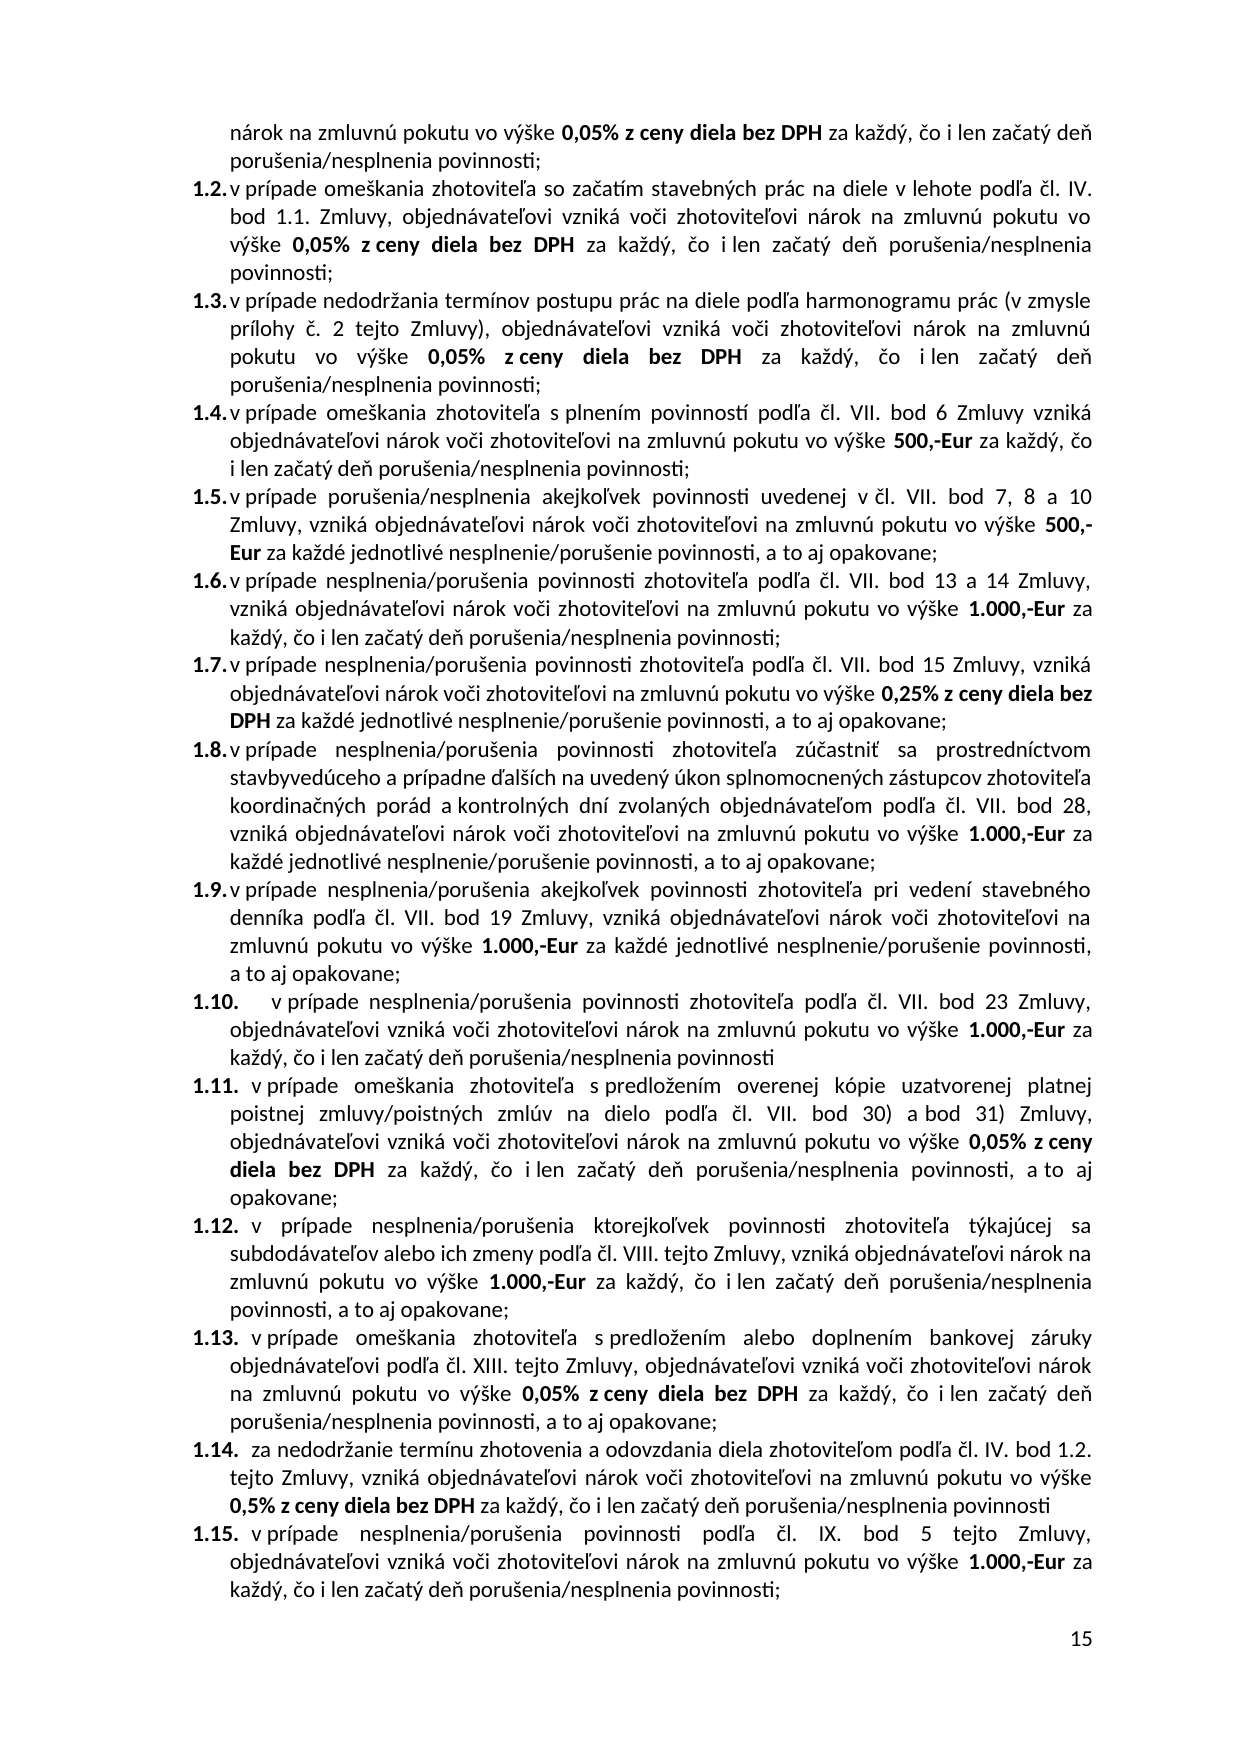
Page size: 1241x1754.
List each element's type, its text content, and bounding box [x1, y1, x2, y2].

list v prípade omeškania zhotoviteľa s predložením overenej kópie uzatvorenej platnej poistnej zmluvy/poistných zmlúv na dielo podľa čl. VII. bod 30) a bod 31) Zmluvy, objednávateľovi vzniká voči zhotoviteľovi nárok na zmluvnú pokutu vo výške 0,05% z ceny diela bez DPH za každý, čo i len začatý deň porušenia/nesplnenia povinnosti, a to aj opakovane; [192, 1071, 1093, 1211]
list v prípade omeškania zhotoviteľa s plnením povinností podľa čl. VII. bod 6 Zmluvy vzniká objednávateľovi nárok voči zhotoviteľovi na zmluvnú pokutu vo výške 500,-Eur za každý, čo i len začatý deň porušenia/nesplnenia povinnosti; [192, 398, 1093, 482]
list v prípade nedodržania termínov postupu prác na diele podľa harmonogramu prác (v zmysle prílohy č. 2 tejto Zmluvy), objednávateľovi vzniká voči zhotoviteľovi nárok na zmluvnú pokutu vo výške 0,05% z ceny diela bez DPH za každý, čo i len začatý deň porušenia/nesplnenia povinnosti; [192, 286, 1093, 398]
list v prípade omeškania zhotoviteľa s predložením alebo doplnením bankovej záruky objednávateľovi podľa čl. XIII. tejto Zmluvy, objednávateľovi vzniká voči zhotoviteľovi nárok na zmluvnú pokutu vo výške 0,05% z ceny diela bez DPH za každý, čo i len začatý deň porušenia/nesplnenia povinnosti, a to aj opakovane; [192, 1323, 1093, 1435]
list v prípade omeškania zhotoviteľa so začatím stavebných prác na diele v lehote podľa čl. IV. bod 1.1. Zmluvy, objednávateľovi vzniká voči zhotoviteľovi nárok na zmluvnú pokutu vo výške 0,05% z ceny diela bez DPH za každý, čo i len začatý deň porušenia/nesplnenia povinnosti; [192, 174, 1093, 286]
list v prípade nesplnenia/porušenia povinnosti zhotoviteľa podľa čl. VII. bod 13 a 14 Zmluvy, vzniká objednávateľovi nárok voči zhotoviteľovi na zmluvnú pokutu vo výške 1.000,-Eur za každý, čo i len začatý deň porušenia/nesplnenia povinnosti; [192, 567, 1093, 651]
list v prípade nesplnenia/porušenia povinnosti zhotoviteľa zúčastniť sa prostredníctvom stavbyvedúceho a prípadne ďalších na uvedený úkon splnomocnených zástupcov zhotoviteľa koordinačných porád a kontrolných dní zvolaných objednávateľom podľa čl. VII. bod 28, vzniká objednávateľovi nárok voči zhotoviteľovi na zmluvnú pokutu vo výške 1.000,-Eur za každé jednotlivé nesplnenie/porušenie povinnosti, a to aj opakovane; [192, 735, 1093, 875]
list v prípade nesplnenia/porušenia povinnosti zhotoviteľa podľa čl. VII. bod 23 Zmluvy, objednávateľovi vzniká voči zhotoviteľovi nárok na zmluvnú pokutu vo výške 1.000,-Eur za každý, čo i len začatý deň porušenia/nesplnenia povinnosti [192, 987, 1093, 1071]
list v prípade nesplnenia/porušenia povinnosti zhotoviteľa podľa čl. VII. bod 15 Zmluvy, vzniká objednávateľovi nárok voči zhotoviteľovi na zmluvnú pokutu vo výške 0,25% z ceny diela bez DPH za každé jednotlivé nesplnenie/porušenie povinnosti, a to aj opakovane; [192, 651, 1093, 735]
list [192, 118, 1093, 174]
list v prípade porušenia/nesplnenia akejkoľvek povinnosti uvedenej v čl. VII. bod 7, 8 a 10 Zmluvy, vzniká objednávateľovi nárok voči zhotoviteľovi na zmluvnú pokutu vo výške 500,-Eur za každé jednotlivé nesplnenie/porušenie povinnosti, a to aj opakovane; [192, 482, 1093, 567]
list za nedodržanie termínu zhotovenia a odovzdania diela zhotoviteľom podľa čl. IV. bod 1.2. tejto Zmluvy, vzniká objednávateľovi nárok voči zhotoviteľovi na zmluvnú pokutu vo výške 0,5% z ceny diela bez DPH za každý, čo i len začatý deň porušenia/nesplnenia povinnosti [192, 1435, 1093, 1519]
list v prípade nesplnenia/porušenia povinnosti podľa čl. IX. bod 5 tejto Zmluvy, objednávateľovi vzniká voči zhotoviteľovi nárok na zmluvnú pokutu vo výške 1.000,-Eur za každý, čo i len začatý deň porušenia/nesplnenia povinnosti; [192, 1519, 1093, 1603]
list v prípade nesplnenia/porušenia akejkoľvek povinnosti zhotoviteľa pri vedení stavebného denníka podľa čl. VII. bod 19 Zmluvy, vzniká objednávateľovi nárok voči zhotoviteľovi na zmluvnú pokutu vo výške 1.000,-Eur za každé jednotlivé nesplnenie/porušenie povinnosti, a to aj opakovane; [192, 875, 1093, 987]
list v prípade nesplnenia/porušenia ktorejkoľvek povinnosti zhotoviteľa týkajúcej sa subdodávateľov alebo ich zmeny podľa čl. VIII. tejto Zmluvy, vzniká objednávateľovi nárok na zmluvnú pokutu vo výške 1.000,-Eur za každý, čo i len začatý deň porušenia/nesplnenia povinnosti, a to aj opakovane; [192, 1211, 1093, 1323]
